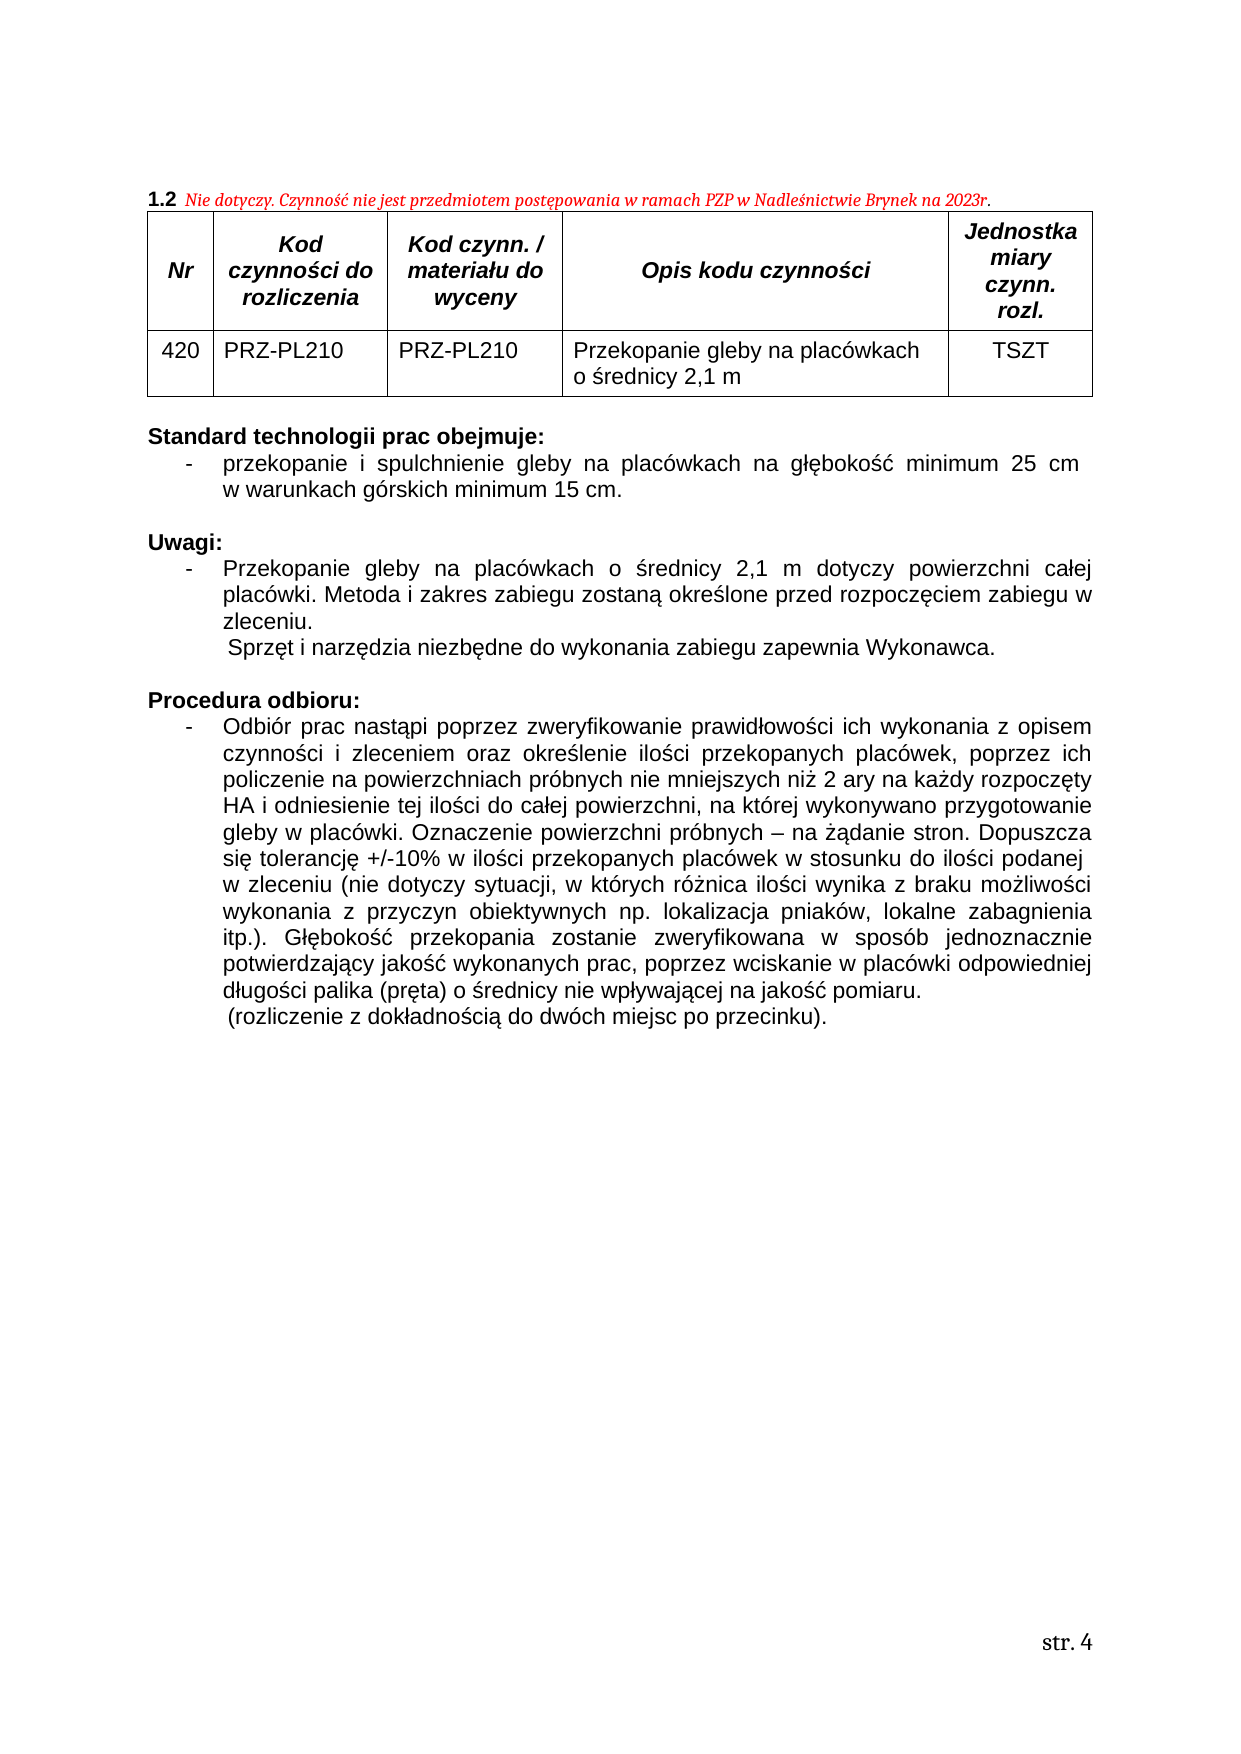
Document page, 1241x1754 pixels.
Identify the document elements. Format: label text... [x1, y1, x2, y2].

text Uwagi: [148, 529, 1093, 555]
text 1.2 Nie dotyczy. Czynność nie jest przedmiotem postępowania w ramach PZP w Nadleśnictwie Brynek na 2023r. [148, 186, 1093, 211]
table_header Kod czynności do rozliczenia [214, 212, 387, 330]
text Procedura odbioru: [148, 687, 1093, 713]
table_cell PRZ-PL210 [388, 331, 562, 396]
table_cell PRZ-PL210 [214, 331, 387, 396]
text Sprzęt i narzędzia niezbędne do wykonania zabiegu zapewnia Wykonawca. [153, 634, 1093, 661]
text Standard technologii prac obejmuje: [148, 423, 1093, 450]
list przekopanie i spulchnienie gleby na placówkach na głębokość minimum 25 cm w warunkach górskich minimum 15 cm. [185, 450, 1093, 502]
table_header Nr [148, 212, 213, 330]
table_header Kod czynn. / materiału do wyceny [388, 212, 562, 330]
table_cell 420 [148, 331, 213, 396]
table_cell Przekopanie gleby na placówkach o średnicy 2,1 m [563, 331, 948, 396]
table_header Jednostka miary czynn. rozl. [949, 212, 1092, 330]
table_cell TSZT [949, 331, 1092, 396]
text (rozliczenie z dokładnością do dwóch miejsc po przecinku). [153, 1003, 1093, 1029]
list Odbiór prac nastąpi poprzez zweryfikowanie prawidłowości ich wykonania z opisem czynności i zleceniem oraz określenie ilości przekopanych placówek, poprzez ich policzenie na powierzchniach próbnych nie mniejszych niż 2 ary na każdy rozpoczęty HA i odniesienie tej ilości do całej powierzchni, na której wykonywano przygotowanie gleby w placówki. Oznaczenie powierzchni próbnych – na żądanie stron. Dopuszcza się tolerancję +/-10% w ilości przekopanych placówek w stosunku do ilości podanej w zleceniu (nie dotyczy sytuacji, w których różnica ilości wynika z braku możliwości wykonania z przyczyn obiektywnych np. lokalizacja pniaków, lokalne zabagnienia itp.). Głębokość przekopania zostanie zweryfikowana w sposób jednoznacznie potwierdzający jakość wykonanych prac, poprzez wciskanie w placówki odpowiedniej długości palika (pręta) o średnicy nie wpływającej na jakość pomiaru. [185, 713, 1093, 1003]
table_header Opis kodu czynności [563, 212, 948, 330]
list Przekopanie gleby na placówkach o średnicy 2,1 m dotyczy powierzchni całej placówki. Metoda i zakres zabiegu zostaną określone przed rozpoczęciem zabiegu w zleceniu. [185, 555, 1093, 634]
